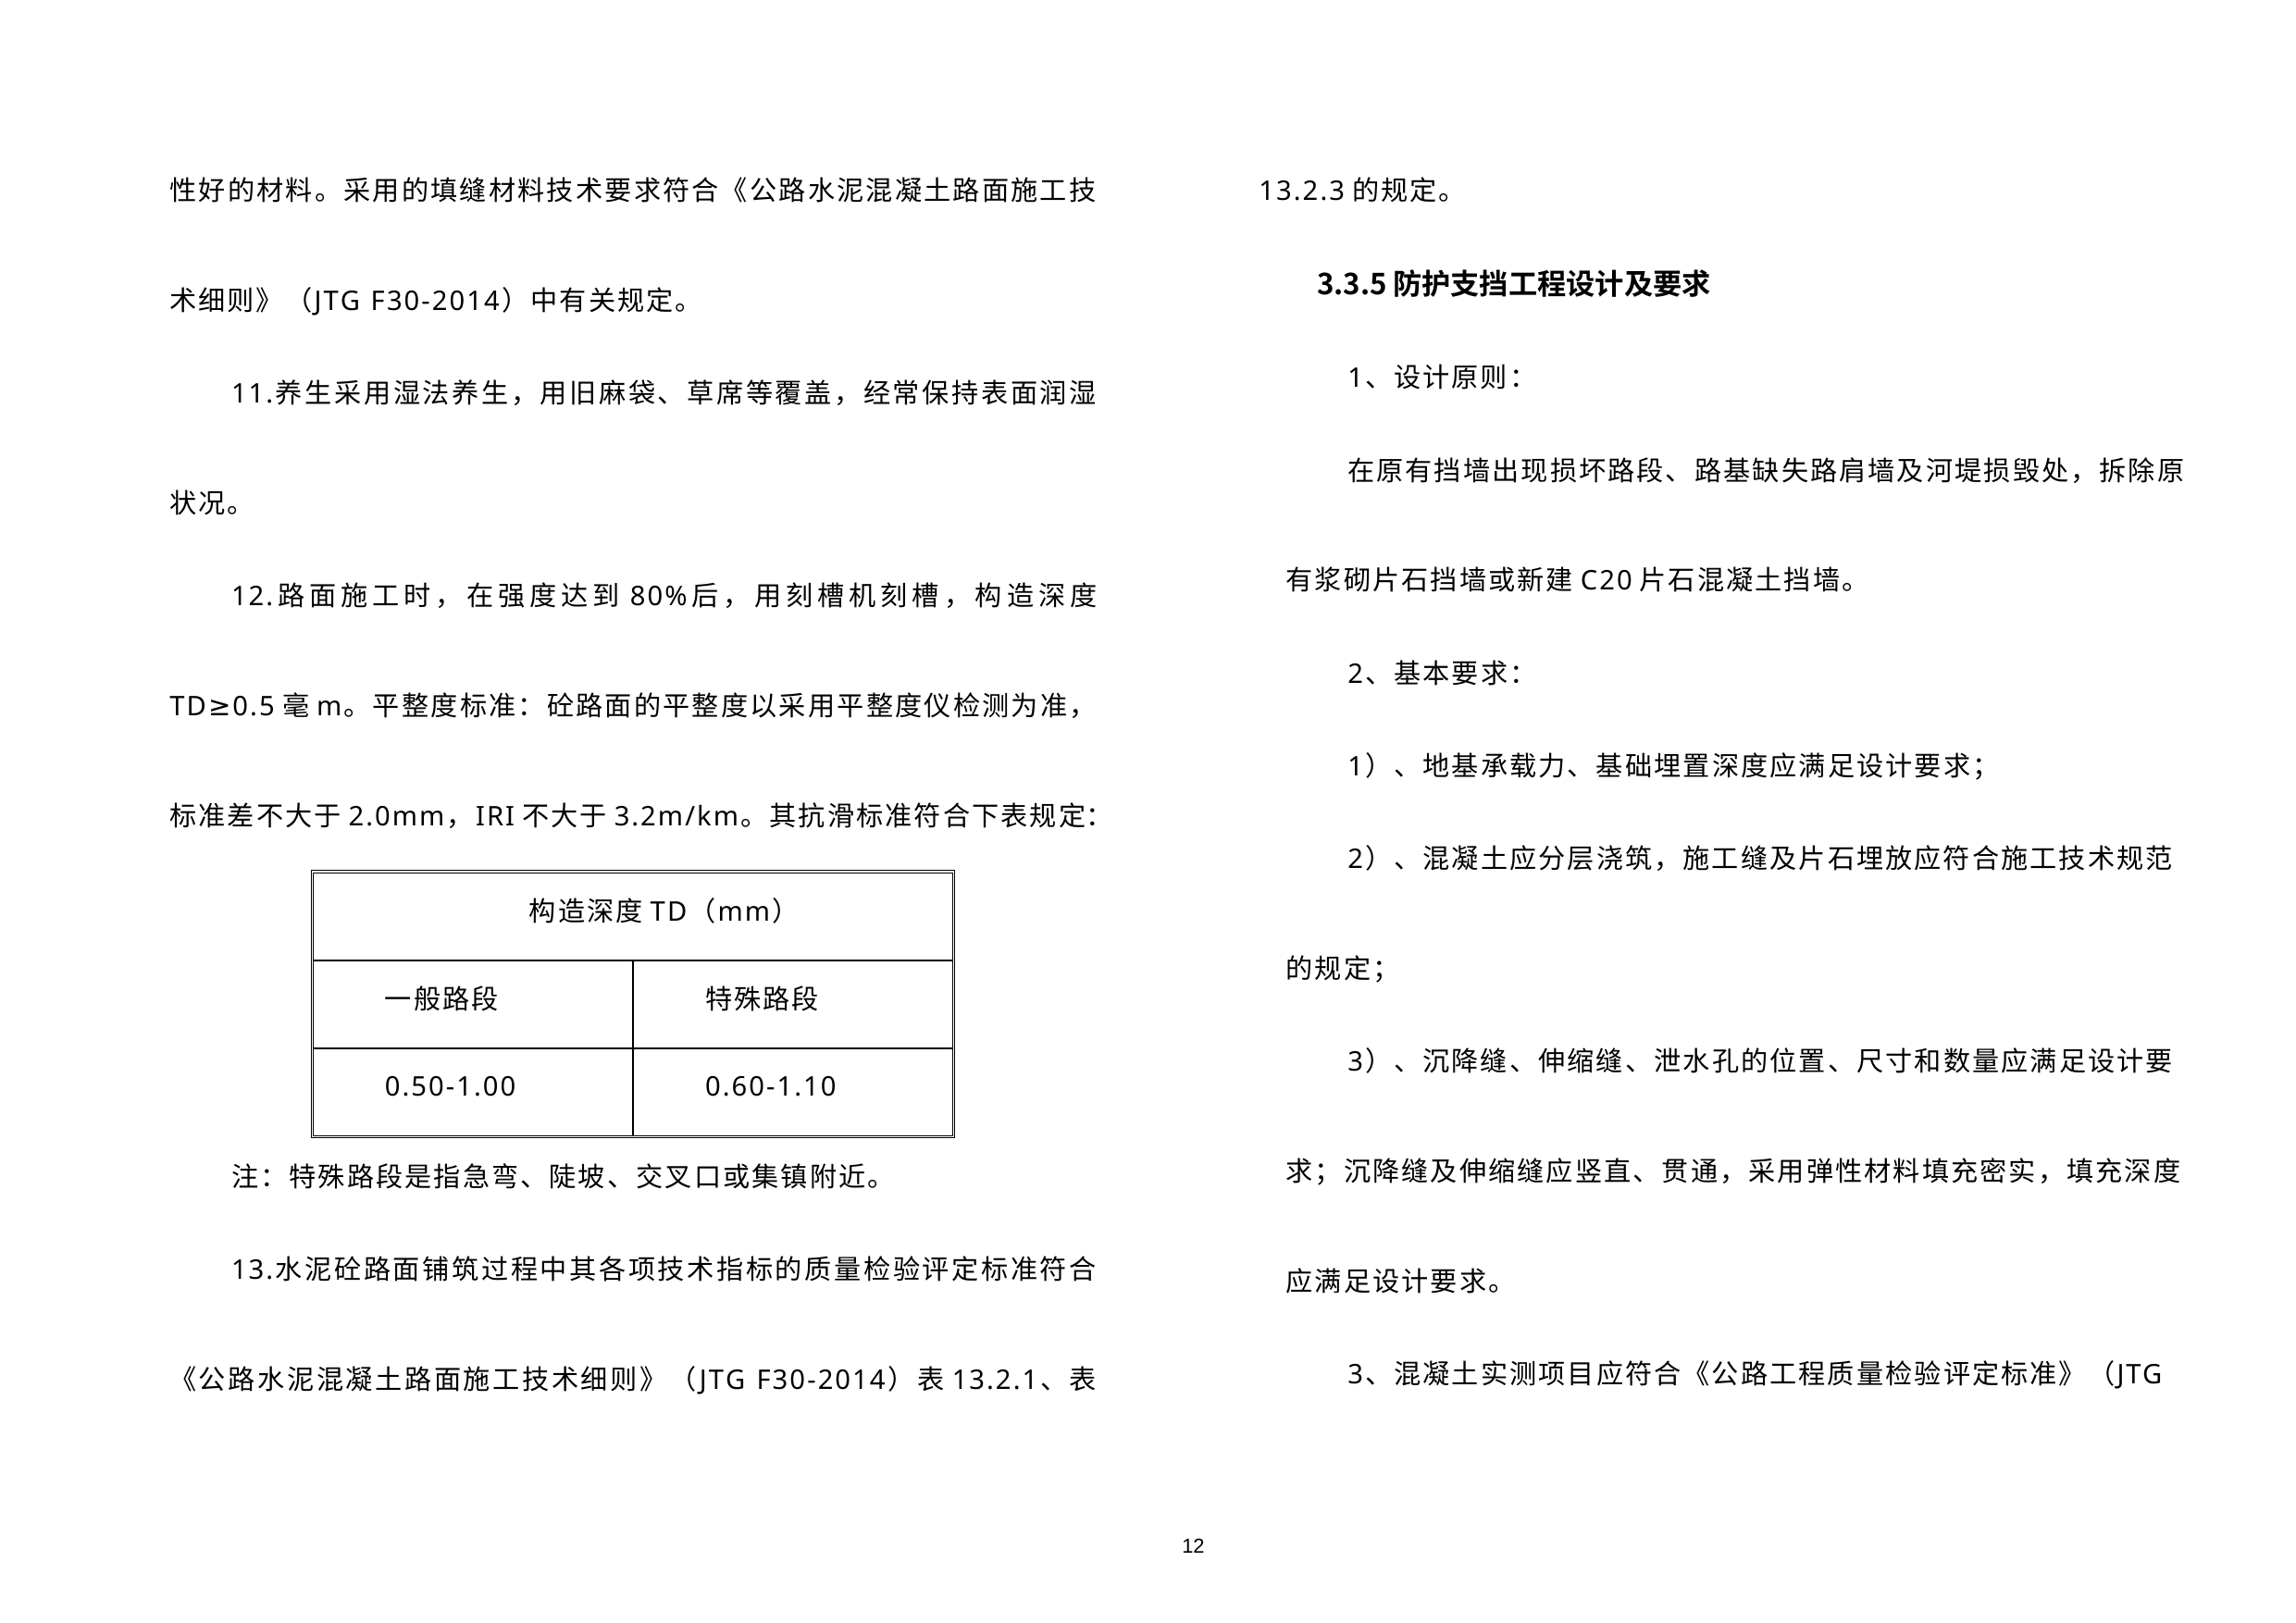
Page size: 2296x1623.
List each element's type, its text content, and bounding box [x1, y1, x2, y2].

text 在原有挡墙出现损坏路段、路基缺失路肩墙及河堤损毁处，拆除原有浆砌片石挡墙或新建C20片石混凝土挡墙。 [1285, 432, 2186, 615]
table_header 构造深度TD（mm） [314, 873, 952, 960]
text 13.水泥砼路面铺筑过程中其各项技术指标的质量检验评定标准符合《公路水泥混凝土路面施工技术细则》（JTG F30-2014）表13.2.1、表13.2.3的规定。 [169, 1231, 1097, 1414]
text 3、混凝土实测项目应符合《公路工程质量检验评定标准》（JTG F80/1-2017）下表规定： [1285, 1335, 2186, 1409]
text 1、设计原则： [1285, 340, 2186, 413]
text 11.养生采用湿法养生，用旧麻袋、草席等覆盖，经常保持表面润湿状况。 [169, 354, 1097, 538]
table_cell 0.60-1.10 [634, 1049, 952, 1135]
text 3.3.5防护支挡工程设计及要求 [1259, 245, 2186, 318]
text 3）、沉降缝、伸缩缝、泄水孔的位置、尺寸和数量应满足设计要求；沉降缝及伸缩缝应竖直、贯通，采用弹性材料填充密实，填充深度应满足设计要求。 [1285, 1023, 2186, 1316]
text 1）、地基承载力、基础埋置深度应满足设计要求； [1285, 727, 2186, 800]
table_cell 0.50-1.00 [314, 1049, 632, 1135]
text 注：特殊路段是指急弯、陡坡、交叉口或集镇附近。 [169, 1138, 1097, 1211]
table_cell 一般路段 [314, 961, 632, 1047]
table_cell 特殊路段 [634, 961, 952, 1047]
text 12.路面施工时，在强度达到80%后，用刻槽机刻槽，构造深度TD≥0.5毫m。平整度标准：砼路面的平整度以采用平整度仪检测为准，标准差不大于2.0mm，IRI不大于3.2m/km。其抗滑标准符合下表规定： [169, 558, 1097, 850]
text 2、基本要求： [1285, 635, 2186, 708]
text 13.水泥砼路面铺筑过程中其各项技术指标的质量检验评定标准符合《公路水泥混凝土路面施工技术细则》（JTG F30-2014）表13.2.1、表13.2.3的规定。 [1259, 152, 2186, 226]
text 2）、混凝土应分层浇筑，施工缝及片石埋放应符合施工技术规范的规定； [1285, 821, 2186, 1003]
